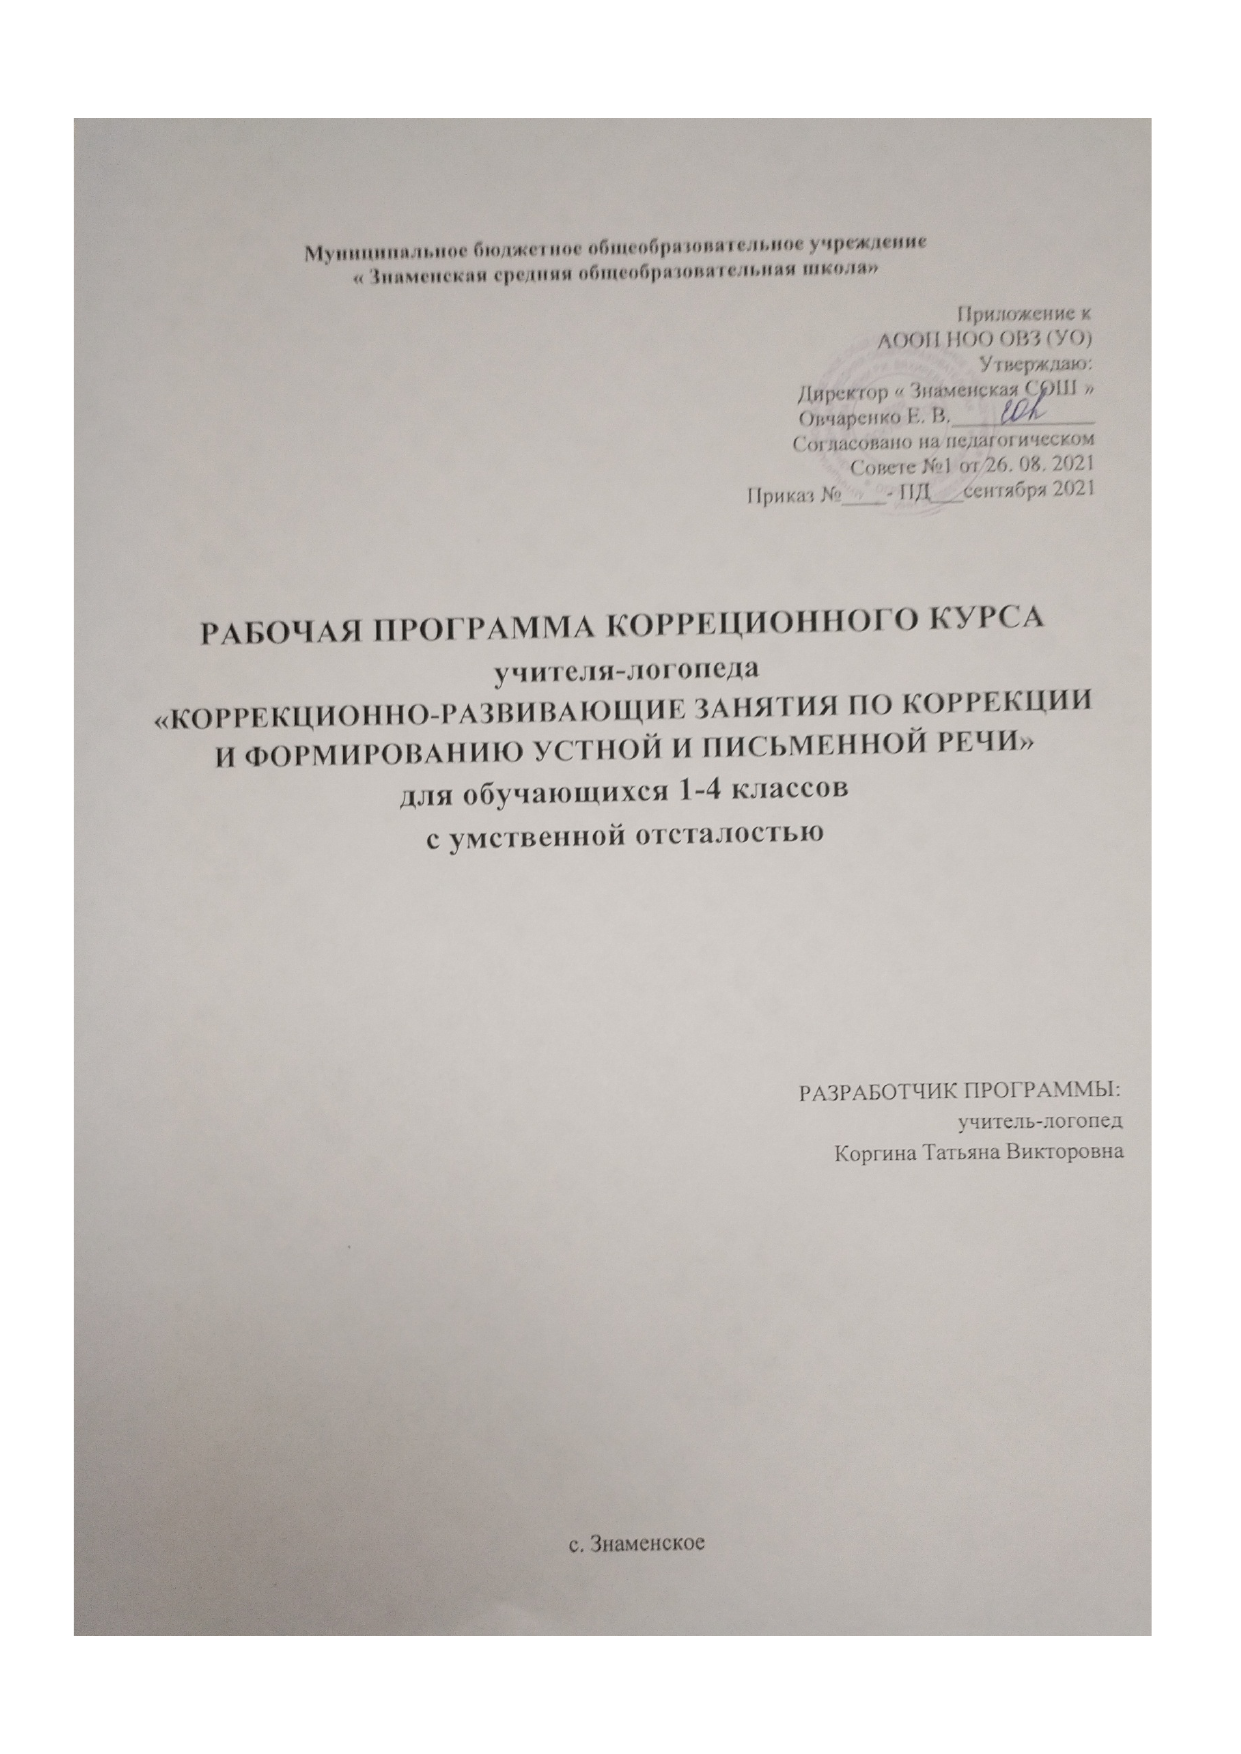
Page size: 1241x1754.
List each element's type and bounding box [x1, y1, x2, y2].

picture [73, 118, 1152, 1636]
